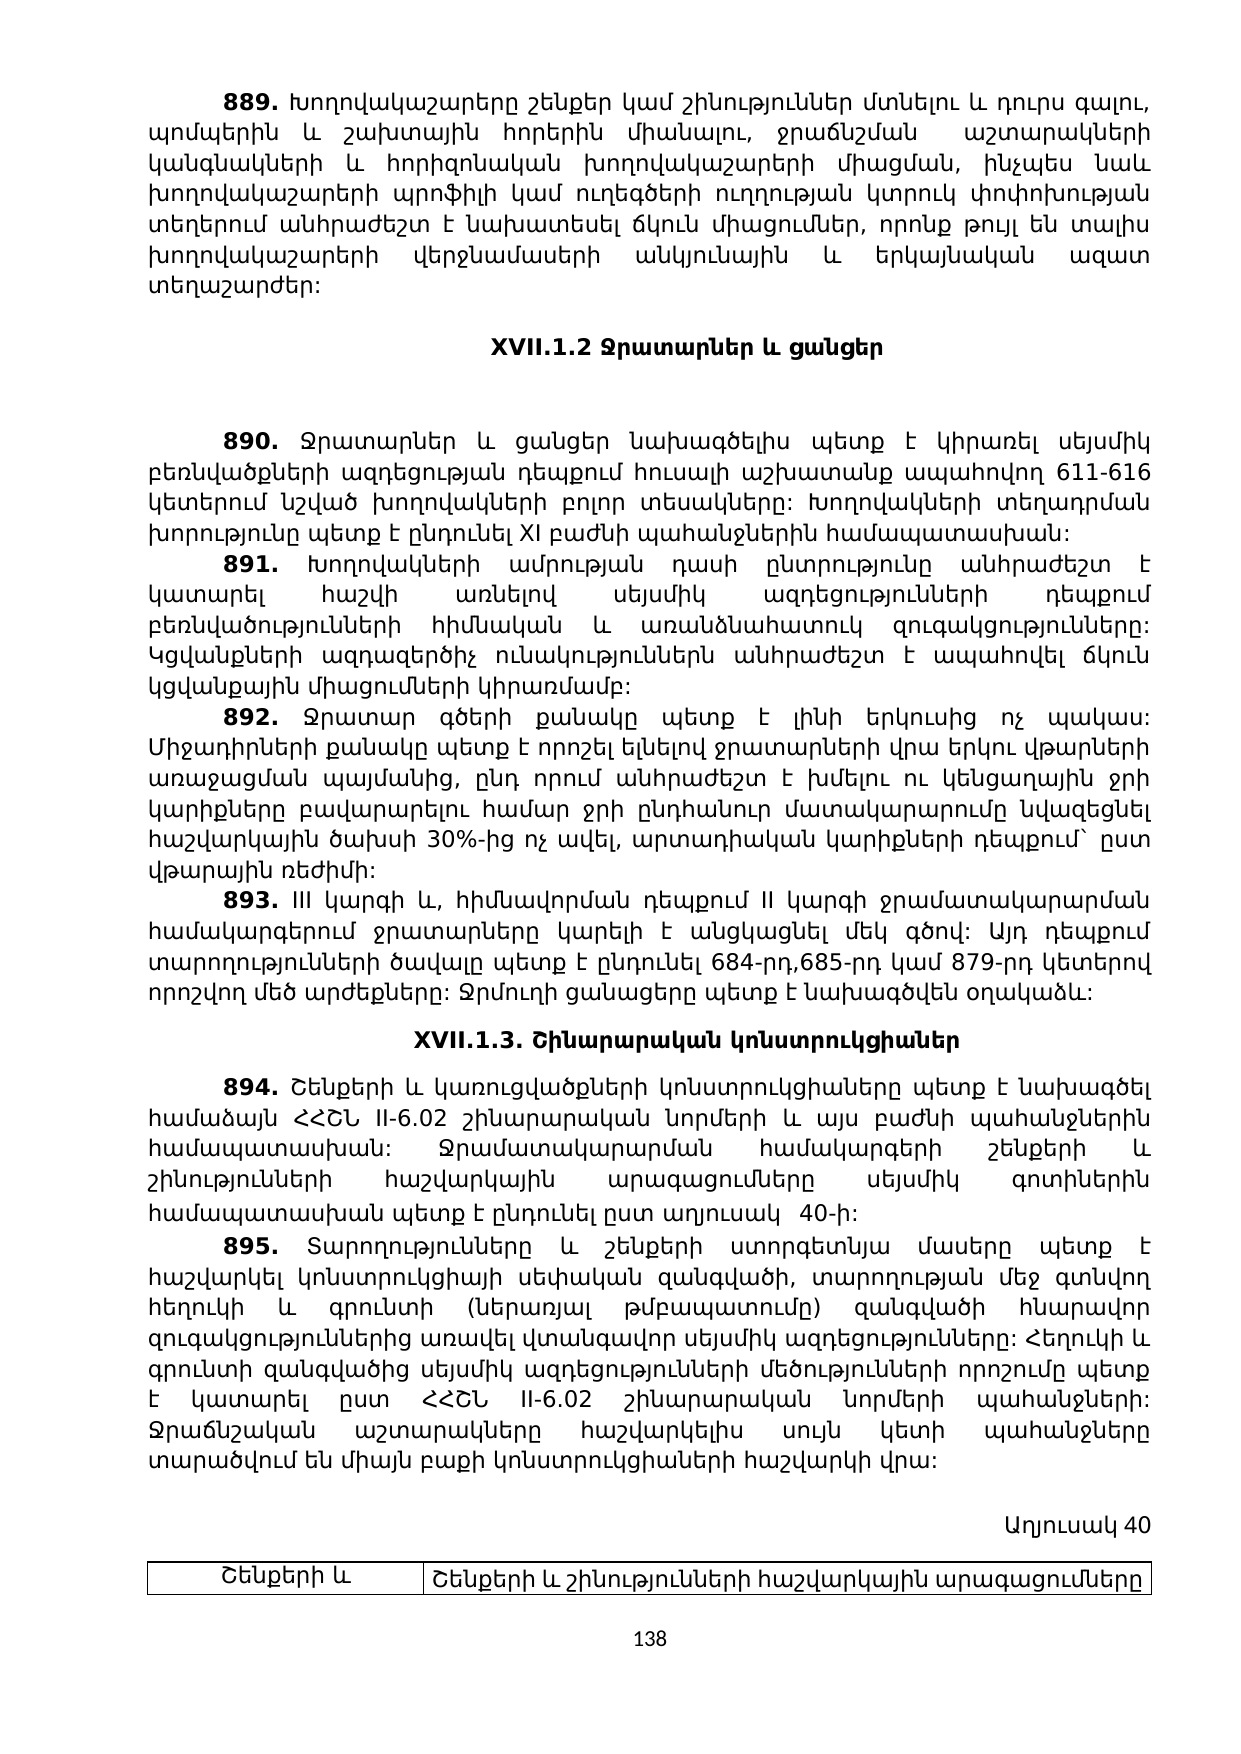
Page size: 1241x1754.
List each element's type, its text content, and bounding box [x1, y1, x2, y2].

text 889. Խողովակաշարերը շենքեր կամ շինություններ մտնելու և դուրս գալու, պոմպերին և շախտային հորերին միանալու, ջրաճնշման աշտարակների կանգնակների և հորիզոնական խողովակաշարերի միացման, ինչպես նաև խողովակաշարերի պրոֆիլի կամ ուղեգծերի ուղղության կտրուկ փոփոխության տեղերում անհրաժեշտ է նախատեսել ճկուն միացումներ, որոնք թույլ են տալիս խողովակաշարերի վերջնամասերի անկյունային և երկայնական ազատ տեղաշարժեր: [148, 89, 1152, 299]
text 893. III կարգի և, հիմնավորման դեպքում II կարգի ջրամատակարարման համակարգերում ջրատարները կարելի է անցկացնել մեկ գծով: Այդ դեպքում տարողությունների ծավալը պետք է ընդունել 684-րդ,685-րդ կամ 879-րդ կետերով որոշվող մեծ արժեքները: Ջրմուղի ցանացերը պետք է նախագծվեն օղակաձև: [148, 888, 1152, 1006]
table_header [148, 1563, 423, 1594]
text 892. Ջրատար գծերի քանակը պետք է լինի երկուսից ոչ պակաս: Միջադիրների քանակը պետք է որոշել ելնելով ջրատարների վրա երկու վթարների առաջացման պայմանից, ընդ որում անհրաժեշտ է խմելու ու կենցաղային ջրի կարիքները բավարարելու համար ջրի ընդհանուր մատակարարումը նվազեցնել հաշվարկային ծախսի 30%-ից ոչ ավել, արտադիական կարիքների դեպքում` ըստ վթարային ռեժիմի: [148, 704, 1152, 884]
text 894. Շենքերի և կառուցվածքների կոնստրուկցիաները պետք է նախագծել համաձայն ՀՀՇՆ II-6.02 շինարարական նորմերի և այս բաժնի պահանջներին համապատասխան: Ջրամատակարարման համակարգերի շենքերի և շինությունների հաշվարկային արագացումները սեյսմիկ գոտիներին համապատասխան պետք է ընդունել ըստ աղյուսակ 40-ի: [148, 1074, 1152, 1228]
text Աղյուսակ 40 [148, 1509, 1152, 1540]
text 895. Տարողությունները և շենքերի ստորգետնյա մասերը պետք է հաշվարկել կոնստրուկցիայի սեփական զանգվածի, տարողության մեջ գտնվող հեղուկի և գրունտի (ներառյալ թմբապատումը) զանգվածի հնարավոր զուգակցություններից առավել վտանգավոր սեյսմիկ ազդեցությունները: Հեղուկի և գրունտի զանգվածից սեյսմիկ ազդեցությունների մեծությունների որոշումը պետք է կատարել ըստ ՀՀՇՆ II-6.02 շինարարական նորմերի պահանջների: Ջրաճնշական աշտարակները հաշվարկելիս սույն կետի պահանջները տարածվում են միայն բաքի կոնստրուկցիաների հաշվարկի վրա: [148, 1233, 1152, 1474]
text 891. Խողովակների ամրության դասի ընտրությունը անհրաժեշտ է կատարել հաշվի առնելով սեյսմիկ ազդեցությունների դեպքում բեռնվածությունների հիմնական և առանձնահատուկ զուգակցությունները: Կցվանքների ազդազերծիչ ունակություններն անհրաժեշտ է ապահովել ճկուն կցվանքային միացումների կիրառմամբ: [148, 551, 1152, 700]
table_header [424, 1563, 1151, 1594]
text XVII.1.2 Ջրատարներ և ցանցեր [148, 334, 1152, 360]
text 890. Ջրատարներ և ցանցեր նախագծելիս պետք է կիրառել սեյսմիկ բեռնվածքների ազդեցության դեպքում հուսալի աշխատանք ապահովող 611-616 կետերում նշված խողովակների բոլոր տեսակները: Խողովակների տեղադրման խորությունը պետք է ընդունել XI բաժնի պահանջներին համապատասխան: [148, 428, 1152, 547]
text XVII.1.3. Շինարարական կոնստրուկցիաներ [148, 1027, 1152, 1053]
